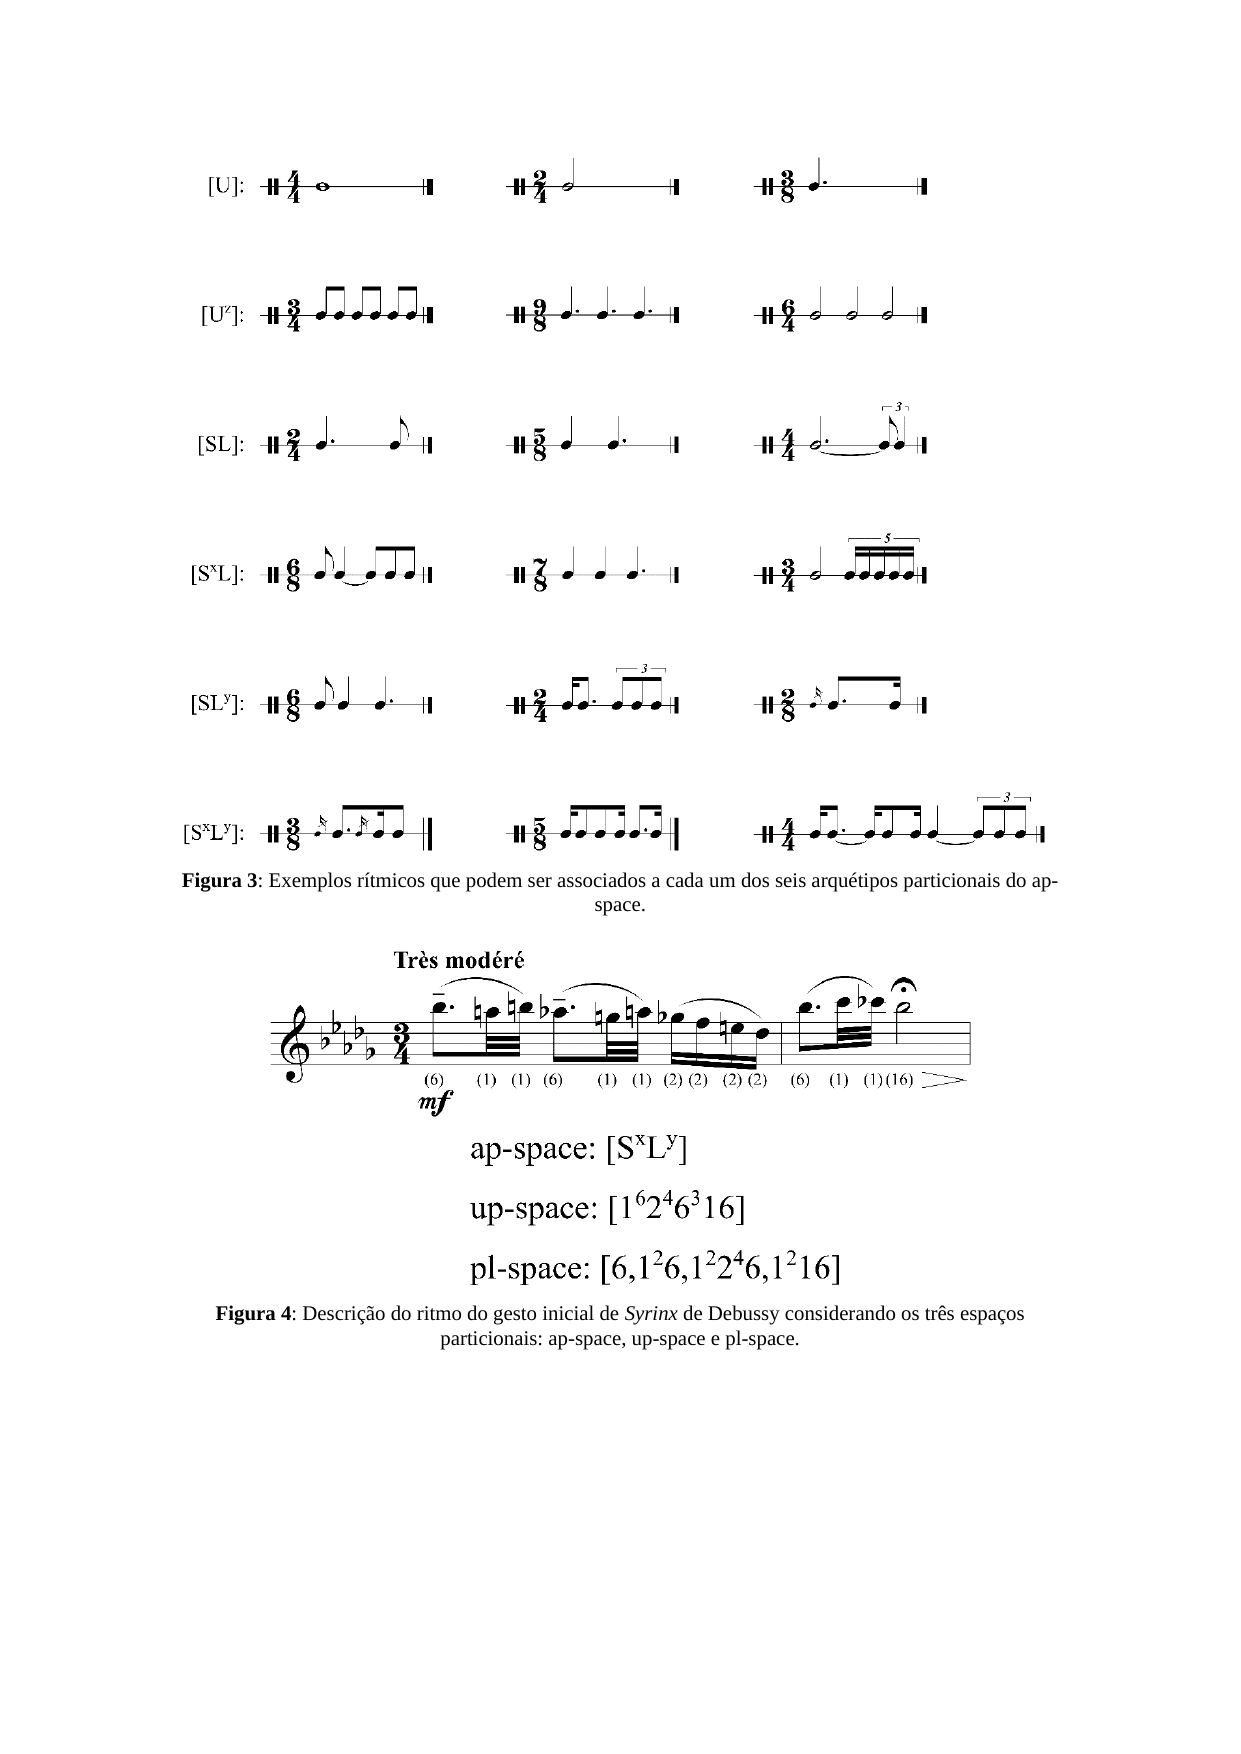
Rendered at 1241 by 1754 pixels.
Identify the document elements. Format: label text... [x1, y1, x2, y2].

text Figura 4: Descrição do ritmo do gesto inicial de Syrinx de Debussy considerando os três espaços particionais: ap-space, up-space e pl-space. [177, 1301, 1063, 1349]
picture [177, 147, 1063, 868]
text Figura 3: Exemplos rítmicos que podem ser associados a cada um dos seis arquétipos particionais do ap-space. [177, 868, 1063, 916]
picture [261, 940, 979, 1302]
